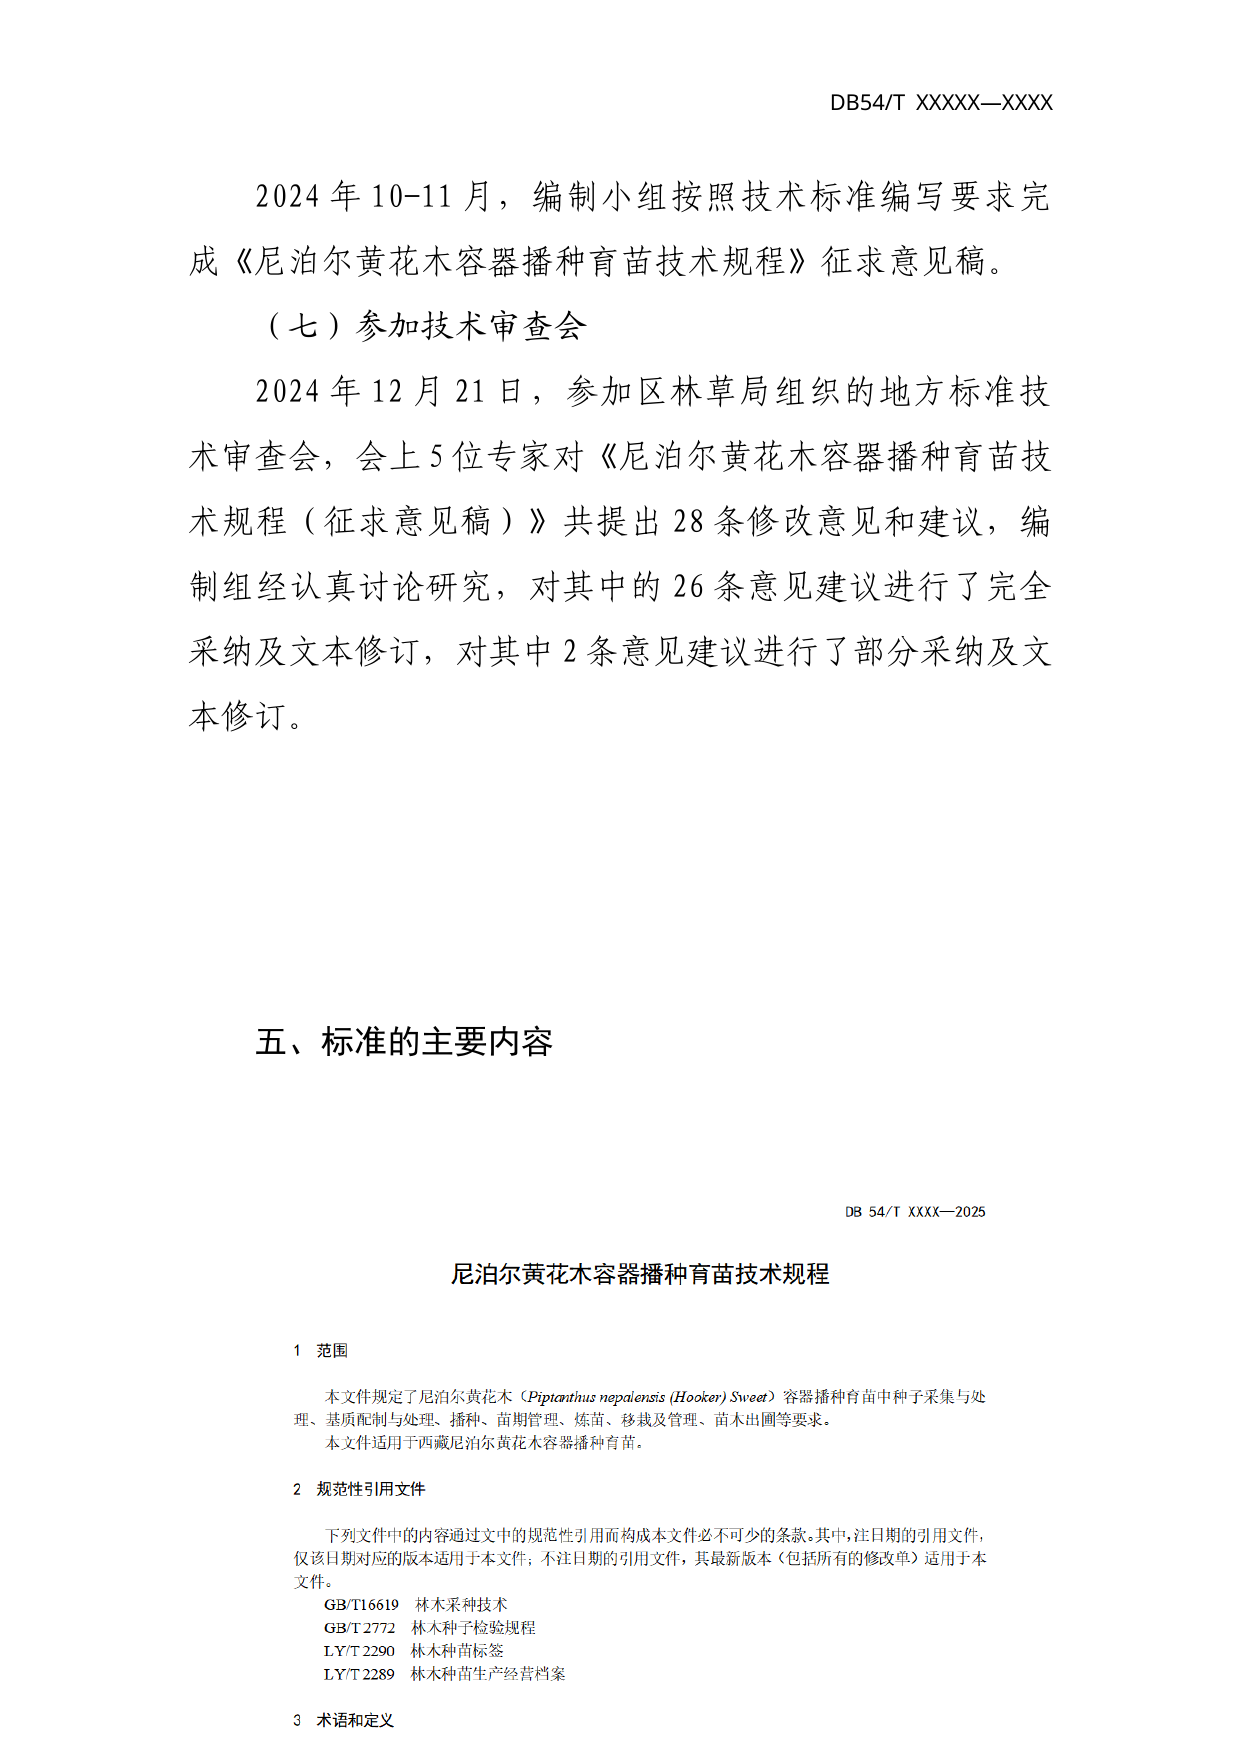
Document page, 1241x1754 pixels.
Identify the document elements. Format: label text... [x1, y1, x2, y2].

text 五、标准的主要内容 [187, 1007, 1053, 1072]
text 2024年10-11月，编制小组按照技术标准编写要求完成《尼泊尔黄花木容器播种育苗技术规程》征求意见稿。 [187, 162, 1053, 292]
picture [188, 1096, 1069, 1754]
text 2024年12月21日，参加区林草局组织的地方标准技术审查会，会上5位专家对《尼泊尔黄花木容器播种育苗技术规程（征求意见稿）》共提出28条修改意见和建议，编制组经认真讨论研究，对其中的26条意见建议进行了完全采纳及文本修订，对其中2条意见建议进行了部分采纳及文本修订。 [187, 357, 1053, 747]
text （七）参加技术审查会 [187, 292, 1053, 357]
